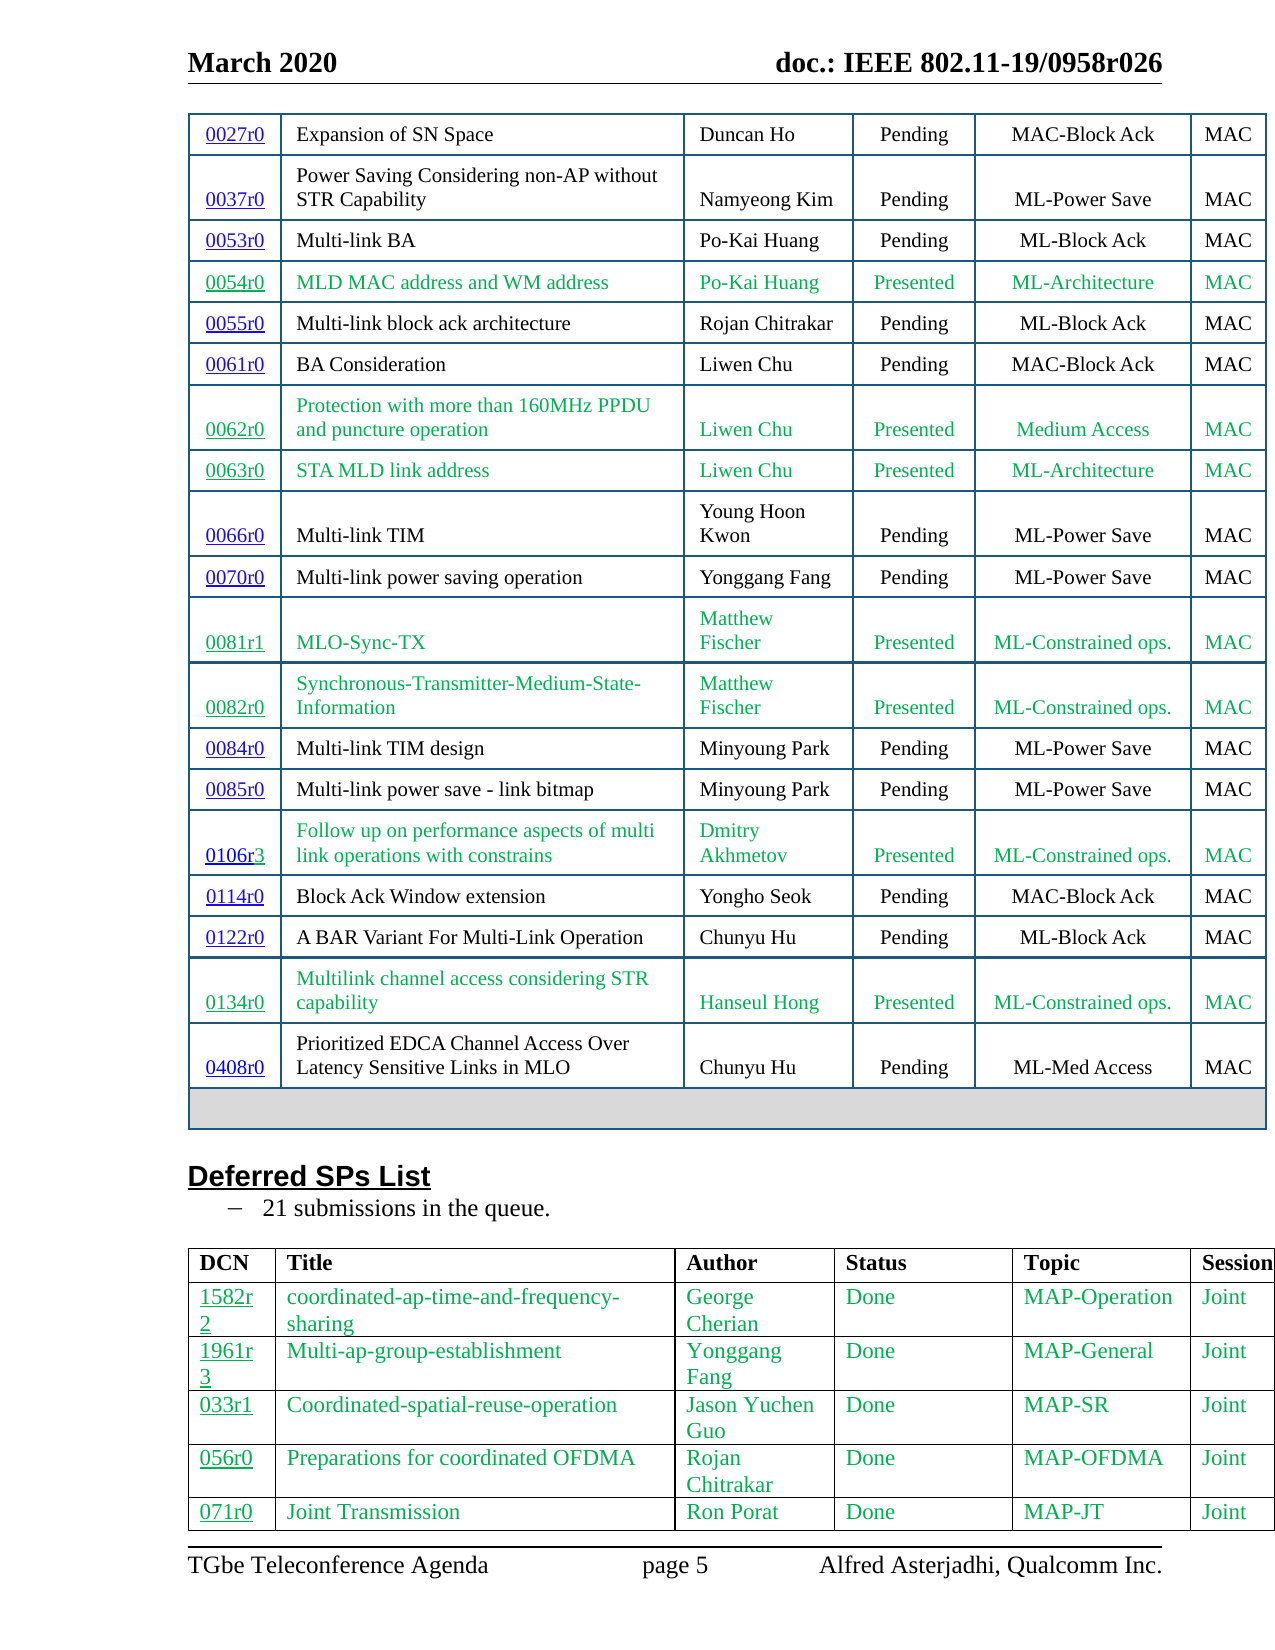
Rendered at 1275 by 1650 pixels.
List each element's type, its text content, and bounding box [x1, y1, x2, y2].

table_cell Synchronous-Transmitter-Medium-State-Information [282, 664, 683, 727]
table_cell Duncan Ho [685, 115, 852, 154]
table_cell MAC [1192, 492, 1265, 555]
table_cell Dmitry Akhmetov [685, 811, 852, 874]
table_cell Multi-link TIM design [282, 729, 683, 768]
table_cell Pending [854, 492, 974, 555]
table_cell 0054r0 [190, 262, 280, 301]
table_cell 0081r1 [190, 598, 280, 661]
table_cell ML-Constrained ops. [976, 959, 1190, 1022]
table_cell Presented [854, 664, 974, 727]
table_cell Minyoung Park [685, 770, 852, 809]
table_cell Namyeong Kim [685, 156, 852, 219]
table_cell Pending [854, 917, 974, 956]
table_cell Done [835, 1498, 1012, 1530]
table_cell MLO-Sync-TX [282, 598, 683, 661]
table_cell Joint [1191, 1337, 1274, 1390]
table_cell Minyoung Park [685, 729, 852, 768]
table_cell Joint Transmission [276, 1498, 674, 1530]
table_cell A BAR Variant For Multi-Link Operation [282, 917, 683, 956]
table_cell MAP-JT [1013, 1498, 1190, 1530]
table_cell Presented [854, 386, 974, 449]
table_cell Joint [1191, 1445, 1274, 1497]
table_cell Yonggang Fang [685, 557, 852, 596]
table_cell 0063r0 [190, 451, 280, 490]
table_cell ML-Constrained ops. [976, 598, 1190, 661]
table_cell MAC [1192, 598, 1265, 661]
table_cell MAC [1192, 262, 1265, 301]
table_cell ML-Power Save [976, 492, 1190, 555]
table_cell MAC [1192, 917, 1265, 956]
table_cell Multi-link block ack architecture [282, 303, 683, 342]
table_cell Matthew Fischer [685, 598, 852, 661]
table_cell MAC [1192, 959, 1265, 1022]
table_cell BA Consideration [282, 344, 683, 383]
table_cell Joint [1191, 1283, 1274, 1336]
table_cell ML-Architecture [976, 262, 1190, 301]
table_cell Liwen Chu [685, 344, 852, 383]
table_cell Yongho Seok [685, 876, 852, 915]
table_cell George Cherian [676, 1283, 834, 1336]
table_cell Multi-link TIM [282, 492, 683, 555]
table_cell ML-Power Save [976, 156, 1190, 219]
table_header Title [276, 1249, 674, 1282]
table_cell ML-Block Ack [976, 917, 1190, 956]
table_cell Young Hoon Kwon [685, 492, 852, 555]
table_cell MAC [1192, 451, 1265, 490]
table_cell 0061r0 [190, 344, 280, 383]
subtitle Deferred SPs List [187, 1159, 1162, 1193]
table_cell MAC [1192, 344, 1265, 383]
table_cell MAP-General [1013, 1337, 1190, 1390]
table_cell 056r0 [189, 1445, 275, 1497]
table_cell ML-Med Access [976, 1024, 1190, 1087]
table_cell Presented [854, 959, 974, 1022]
table_cell Pending [854, 303, 974, 342]
table_cell MAC [1192, 115, 1265, 154]
table_cell Medium Access [976, 386, 1190, 449]
table_cell MAC [1192, 811, 1265, 874]
table_cell Multi-link power save - link bitmap [282, 770, 683, 809]
table_cell Power Saving Considering non-AP without STR Capability [282, 156, 683, 219]
table_cell Multilink channel access considering STR capability [282, 959, 683, 1022]
table_cell MLD MAC address and WM address [282, 262, 683, 301]
table_cell 0114r0 [190, 876, 280, 915]
table_cell Chunyu Hu [685, 1024, 852, 1087]
table_cell Multi-ap-group-establishment [276, 1337, 674, 1390]
table_cell 0070r0 [190, 557, 280, 596]
table_cell Follow up on performance aspects of multi link operations with constrains [282, 811, 683, 874]
table_cell ML-Block Ack [976, 221, 1190, 260]
table_cell MAC-Block Ack [976, 344, 1190, 383]
table_cell Done [835, 1337, 1012, 1390]
table_cell Presented [854, 451, 974, 490]
table_cell MAP-SR [1013, 1391, 1190, 1443]
table_cell MAC-Block Ack [976, 115, 1190, 154]
table_cell 0082r0 [190, 664, 280, 727]
table_cell Pending [854, 344, 974, 383]
table_cell [190, 1089, 1265, 1128]
table_cell ML-Block Ack [976, 303, 1190, 342]
table_cell Liwen Chu [685, 386, 852, 449]
table_cell 1582r2 [189, 1283, 275, 1336]
table_cell Preparations for coordinated OFDMA [276, 1445, 674, 1497]
table_cell MAC [1192, 386, 1265, 449]
table_cell Multi-link BA [282, 221, 683, 260]
table_cell 0027r0 [190, 115, 280, 154]
table_cell Presented [854, 598, 974, 661]
table_cell Rojan Chitrakar [685, 303, 852, 342]
table_cell 0085r0 [190, 770, 280, 809]
table_cell 0055r0 [190, 303, 280, 342]
table_cell 071r0 [189, 1498, 275, 1530]
table_cell Joint [1191, 1498, 1274, 1530]
table_cell 0106r3 [190, 811, 280, 874]
table_header Topic [1013, 1249, 1190, 1282]
table_cell MAC [1192, 1024, 1265, 1087]
table_cell Pending [854, 1024, 974, 1087]
table_cell 0053r0 [190, 221, 280, 260]
table_cell MAC [1192, 156, 1265, 219]
table_cell ML-Constrained ops. [976, 664, 1190, 727]
table_cell ML-Architecture [976, 451, 1190, 490]
table_cell Expansion of SN Space [282, 115, 683, 154]
table_cell Pending [854, 729, 974, 768]
table_cell 0134r0 [190, 959, 280, 1022]
table_cell 033r1 [189, 1391, 275, 1443]
table_cell MAC [1192, 303, 1265, 342]
table_cell ML-Constrained ops. [976, 811, 1190, 874]
table_cell Rojan Chitrakar [741, 1445, 834, 1497]
table_cell Pending [854, 156, 974, 219]
table_header Status [835, 1249, 1012, 1282]
table_header Session [1191, 1249, 1274, 1282]
table_cell 0084r0 [190, 729, 280, 768]
table_cell Pending [854, 221, 974, 260]
table_cell MAC [1192, 664, 1265, 727]
table_cell Done [835, 1445, 1012, 1497]
table_cell Presented [854, 262, 974, 301]
table_cell Pending [854, 557, 974, 596]
table_cell Chunyu Hu [685, 917, 852, 956]
table_cell Presented [854, 811, 974, 874]
table_cell Prioritized EDCA Channel Access Over Latency Sensitive Links in MLO [282, 1024, 683, 1087]
table_cell Po-Kai Huang [685, 221, 852, 260]
table_cell MAC-Block Ack [976, 876, 1190, 915]
table_cell MAC [1192, 221, 1265, 260]
table_cell 0408r0 [190, 1024, 280, 1087]
table_cell Matthew Fischer [685, 664, 852, 727]
table_cell 0066r0 [190, 492, 280, 555]
table_cell Done [835, 1283, 1012, 1336]
table_cell MAC [1192, 557, 1265, 596]
table_cell 1961r3 [211, 1337, 275, 1390]
table_cell Ron Porat [676, 1498, 834, 1530]
table_cell ML-Power Save [976, 557, 1190, 596]
table_cell MAC [1192, 729, 1265, 768]
table_cell ML-Power Save [976, 770, 1190, 809]
table_header DCN [189, 1249, 275, 1282]
table_cell Joint [1191, 1391, 1274, 1443]
table_cell 0037r0 [190, 156, 280, 219]
table_cell Pending [854, 770, 974, 809]
table_cell MAP-Operation [1013, 1283, 1190, 1336]
table_cell Po-Kai Huang [685, 262, 852, 301]
table_cell MAC [1192, 876, 1265, 915]
table_cell Multi-link power saving operation [282, 557, 683, 596]
table_cell MAP-OFDMA [1013, 1445, 1190, 1497]
table_cell STA MLD link address [282, 451, 683, 490]
table_cell Done [835, 1391, 1012, 1443]
table_cell Yonggang Fang [732, 1337, 834, 1390]
table_cell Jason Yuchen Guo [726, 1391, 834, 1443]
table_cell Hanseul Hong [685, 959, 852, 1022]
table_cell Coordinated-spatial-reuse-operation [276, 1391, 674, 1443]
table_cell MAC [1192, 770, 1265, 809]
table_cell ML-Power Save [976, 729, 1190, 768]
table_cell Liwen Chu [685, 451, 852, 490]
table_cell 0122r0 [190, 917, 280, 956]
table_cell Block Ack Window extension [282, 876, 683, 915]
table_cell Pending [854, 115, 974, 154]
list 21 submissions in the queue. [225, 1193, 1162, 1221]
table_cell Pending [854, 876, 974, 915]
table_cell 0062r0 [190, 386, 280, 449]
table_cell Protection with more than 160MHz PPDU and puncture operation [282, 386, 683, 449]
table_header Author [676, 1249, 834, 1282]
table_cell coordinated-ap-time-and-frequency-sharing [276, 1283, 674, 1336]
